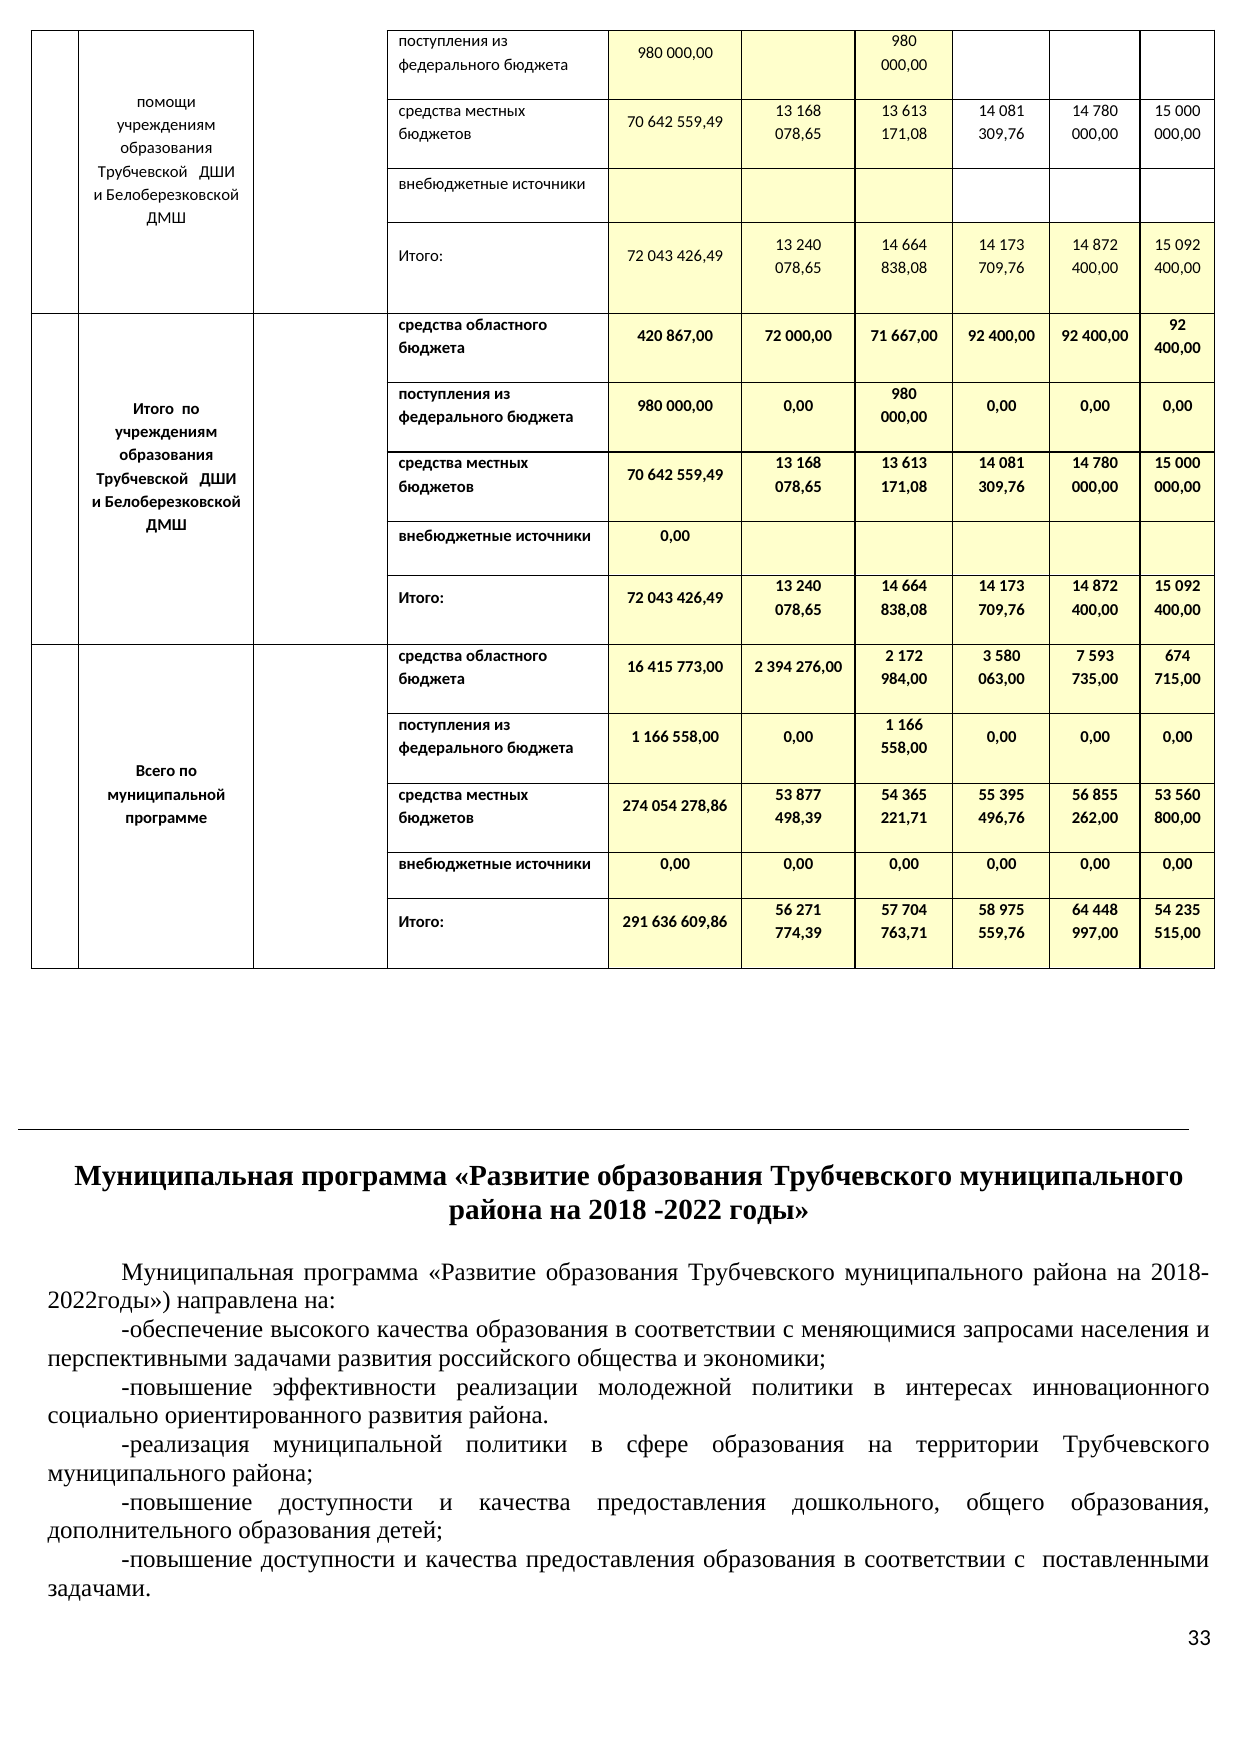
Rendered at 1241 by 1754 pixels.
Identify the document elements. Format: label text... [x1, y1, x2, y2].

table_cell Всего по муниципальной программе [79, 645, 253, 967]
table_cell 7 593 735,00 [1050, 645, 1139, 713]
table_cell 13 240 078,65 [742, 223, 854, 313]
table_cell [32, 314, 78, 644]
table_cell 674 715,00 [1141, 645, 1214, 713]
table_cell [742, 31, 854, 99]
table_cell Итого: [388, 899, 608, 967]
table_cell 56 271 774,39 [742, 899, 854, 967]
table_cell 0,00 [609, 522, 741, 574]
table_cell 14 664 838,08 [856, 576, 952, 644]
table_cell 14 780 000,00 [1050, 453, 1139, 521]
table_cell 2 172 984,00 [856, 645, 952, 713]
table_cell 15 092 400,00 [1141, 576, 1214, 644]
table_cell средства местных бюджетов [388, 100, 608, 168]
table_cell [742, 169, 854, 222]
table_cell 980 000,00 [856, 383, 952, 451]
table_cell 56 855 262,00 [1050, 784, 1139, 852]
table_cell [79, 31, 253, 313]
table_cell Итого: [388, 576, 608, 644]
table_cell 16 415 773,00 [609, 645, 741, 713]
table_cell 14 872 400,00 [1050, 576, 1139, 644]
table_cell 0,00 [1141, 383, 1214, 451]
table_cell 53 877 498,39 [742, 784, 854, 852]
table_cell [1050, 169, 1139, 222]
table_cell внебюджетные источники [388, 853, 608, 898]
table_cell 0,00 [1141, 714, 1214, 783]
table_cell Итого: [388, 223, 608, 313]
table_cell [953, 169, 1049, 222]
table_cell [1050, 522, 1139, 574]
table_cell 13 613 171,08 [856, 453, 952, 521]
table_cell внебюджетные источники [388, 522, 608, 574]
table_cell 15 000 000,00 [1141, 100, 1214, 168]
table_cell поступления из федерального бюджета [388, 31, 608, 99]
text -реализация муниципальной политики в сфере образования на территории Трубчевского муниципального района; [47, 1429, 1211, 1487]
table_cell 13 613 171,08 [856, 100, 952, 168]
table_cell 58 975 559,76 [953, 899, 1049, 967]
table_cell [856, 522, 952, 574]
table_cell [953, 522, 1049, 574]
text -повышение доступности и качества предоставления дошкольного, общего образования, дополнительного образования детей; [47, 1487, 1211, 1544]
table_cell [32, 645, 78, 967]
table_cell 0,00 [1050, 714, 1139, 783]
table_cell поступления из федерального бюджета [388, 383, 608, 451]
table_cell 13 240 078,65 [742, 576, 854, 644]
table_cell Итого по учреждениям образования Трубчевской ДШИ и Белоберезковской ДМШ [79, 314, 253, 644]
table_cell 14 780 000,00 [1050, 100, 1139, 168]
table_cell [742, 522, 854, 574]
table_cell 7. [32, 31, 78, 313]
table_cell 14 173 709,76 [953, 223, 1049, 313]
table_cell [254, 645, 387, 967]
table_cell 92 400,00 [1141, 314, 1214, 382]
table_cell 92 400,00 [953, 314, 1049, 382]
table_cell 13 168 078,65 [742, 453, 854, 521]
table_cell [609, 169, 741, 222]
table_cell 72 043 426,49 [609, 223, 741, 313]
table_cell 980 000,00 [609, 31, 741, 99]
table_cell [1050, 31, 1139, 99]
table_cell [1141, 169, 1214, 222]
table_cell 980 000,00 [609, 383, 741, 451]
table_cell 13 168 078,65 [742, 100, 854, 168]
table_cell 1 166 558,00 [609, 714, 741, 783]
text -обеспечение высокого качества образования в соответствии с меняющимися запросами населения и перспективными задачами развития российского общества и экономики; [47, 1314, 1211, 1372]
table_cell средства местных бюджетов [388, 453, 608, 521]
table_cell 71 667,00 [856, 314, 952, 382]
table_cell 15 092 400,00 [1141, 223, 1214, 313]
table_cell 420 867,00 [609, 314, 741, 382]
table_cell 54 235 515,00 [1141, 899, 1214, 967]
table_cell поступления из федерального бюджета [388, 714, 608, 783]
table_cell [18, 968, 1189, 1129]
table_cell 0,00 [953, 383, 1049, 451]
table_cell 0,00 [856, 853, 952, 898]
table_cell 64 448 997,00 [1050, 899, 1139, 967]
table_cell 0,00 [953, 853, 1049, 898]
table_cell 14 664 838,08 [856, 223, 952, 313]
table_cell 55 395 496,76 [953, 784, 1049, 852]
table_cell 14 872 400,00 [1050, 223, 1139, 313]
table_cell 14 081 309,76 [953, 100, 1049, 168]
table_cell 14 081 309,76 [953, 453, 1049, 521]
text -повышение эффективности реализации молодежной политики в интересах инновационного социально ориентированного развития района. [47, 1372, 1211, 1429]
table_cell [1141, 31, 1214, 99]
table_cell [254, 30, 387, 313]
table_cell [1141, 522, 1214, 574]
table_cell 274 054 278,86 [609, 784, 741, 852]
table_cell 14 173 709,76 [953, 576, 1049, 644]
table_cell 72 000,00 [742, 314, 854, 382]
table_cell 53 560 800,00 [1141, 784, 1214, 852]
table_cell средства областного бюджета [388, 645, 608, 713]
text Муниципальная программа «Развитие образования Трубчевского муниципального района на 2018-2022годы») направлена на: [47, 1257, 1211, 1314]
table_cell 1 166 558,00 [856, 714, 952, 783]
table_cell 72 043 426,49 [609, 576, 741, 644]
table_cell 92 400,00 [1050, 314, 1139, 382]
text Муниципальная программа «Развитие образования Трубчевского муниципального района на 2018 -2022 годы» [47, 1158, 1211, 1226]
table_cell 15 000 000,00 [1141, 453, 1214, 521]
table_cell 0,00 [742, 714, 854, 783]
table_cell 0,00 [742, 383, 854, 451]
table_cell 0,00 [953, 714, 1049, 783]
table_cell 0,00 [609, 853, 741, 898]
table_cell [856, 169, 952, 222]
table_cell 54 365 221,71 [856, 784, 952, 852]
table_cell 291 636 609,86 [609, 899, 741, 967]
table_cell [953, 31, 1049, 99]
table_cell [254, 314, 387, 644]
table_cell внебюджетные источники [388, 169, 608, 222]
table_cell 0,00 [742, 853, 854, 898]
text -повышение доступности и качества предоставления образования в соответствии с поставленными задачами. [47, 1544, 1211, 1602]
table_cell средства областного бюджета [388, 314, 608, 382]
table_cell 70 642 559,49 [609, 453, 741, 521]
table_cell 2 394 276,00 [742, 645, 854, 713]
table_cell 0,00 [1050, 383, 1139, 451]
table_cell 980 000,00 [856, 31, 952, 99]
table_cell 3 580 063,00 [953, 645, 1049, 713]
table_cell 0,00 [1141, 853, 1214, 898]
table_cell 70 642 559,49 [609, 100, 741, 168]
table_cell средства местных бюджетов [388, 784, 608, 852]
table_cell 0,00 [1050, 853, 1139, 898]
table_cell 57 704 763,71 [856, 899, 952, 967]
